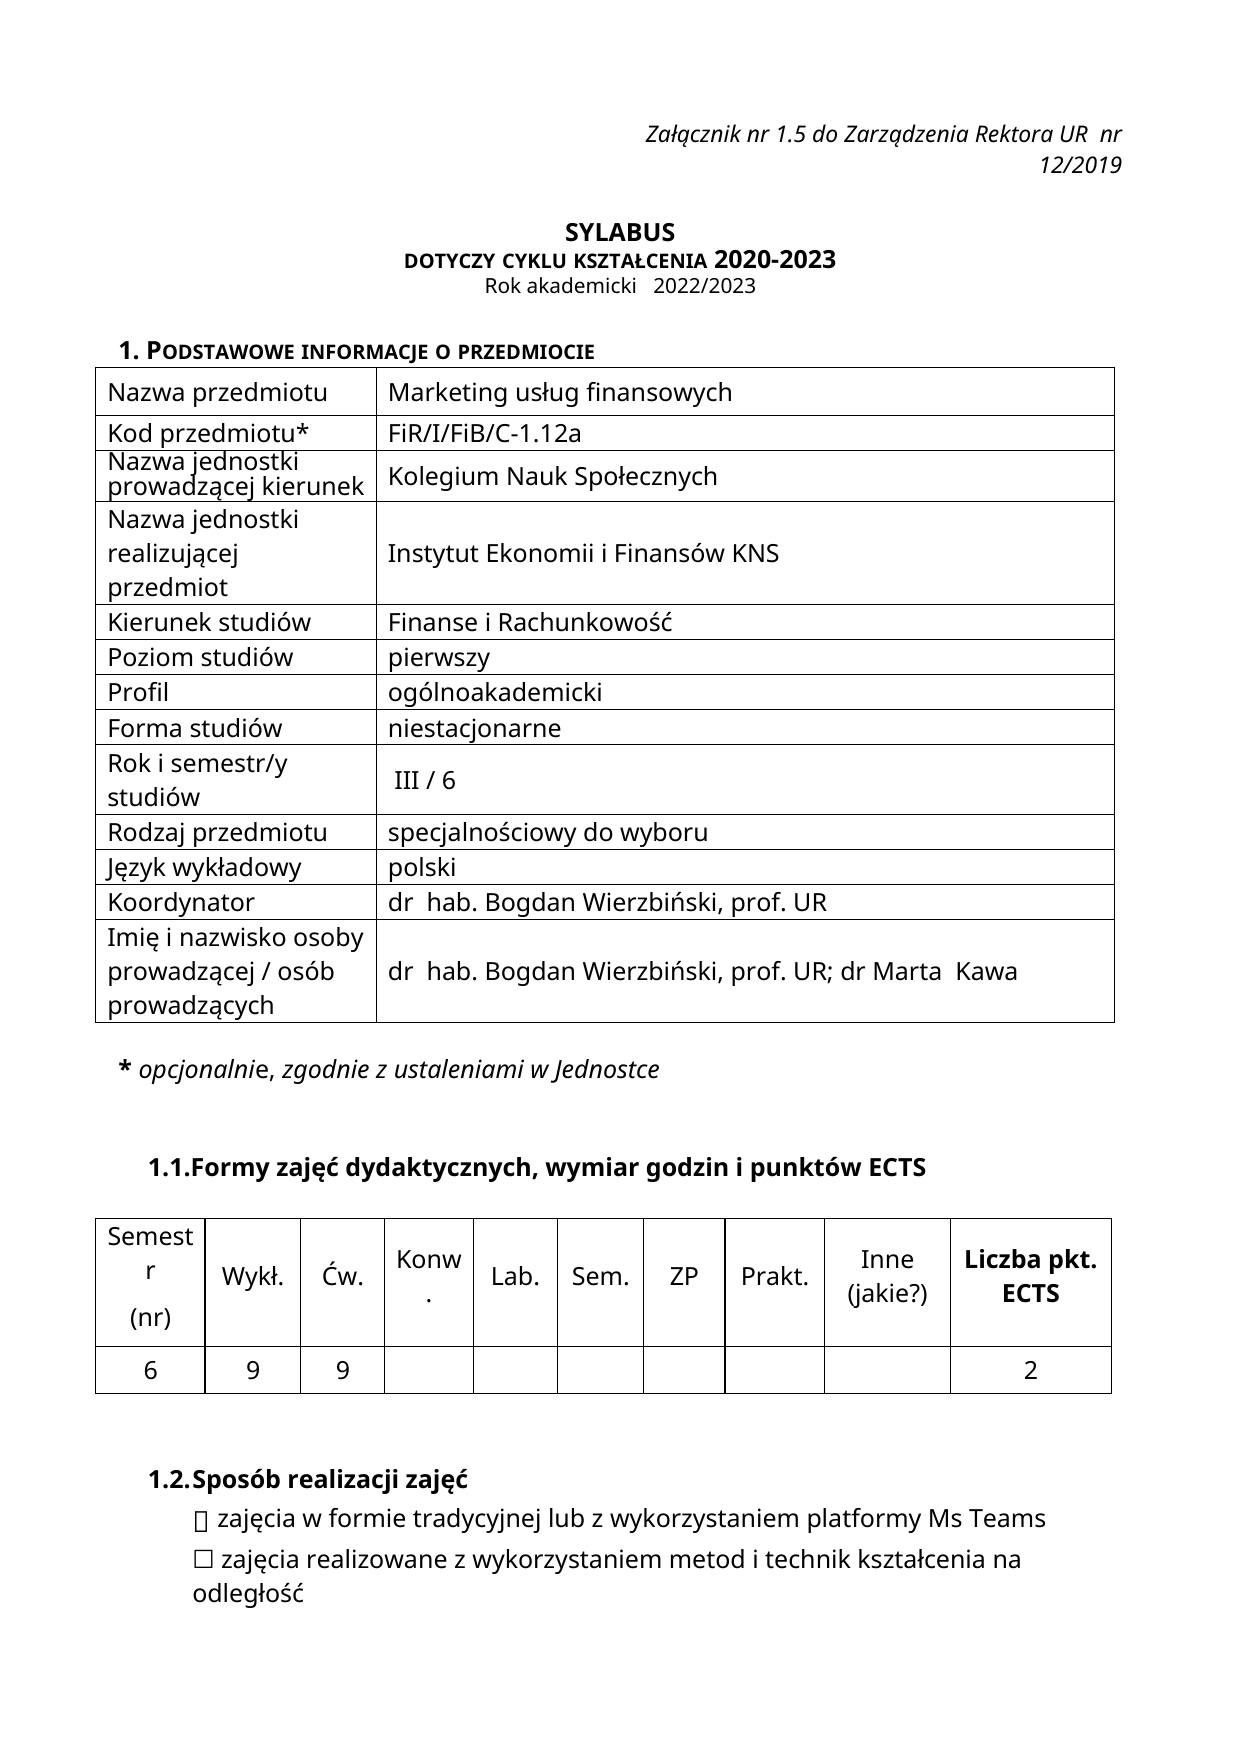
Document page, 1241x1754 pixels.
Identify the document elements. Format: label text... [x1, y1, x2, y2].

text Załącznik nr 1.5 do Zarządzenia Rektora UR nr 12/2019 [118, 118, 1122, 181]
table_header Nazwa przedmiotu [96, 368, 376, 414]
text 1.1.Formy zajęć dydaktycznych, wymiar godzin i punktów ECTS [148, 1149, 1122, 1183]
table_cell ogólnoakademicki [377, 675, 1114, 709]
table_cell Kod przedmiotu* [96, 416, 376, 449]
table_cell Nazwa jednostki realizującej przedmiot [96, 502, 376, 604]
table_cell [558, 1347, 643, 1393]
table_cell Profil [96, 675, 376, 709]
table_cell dr hab. Bogdan Wierzbiński, prof. UR [377, 885, 1114, 919]
table_cell Język wykładowy [96, 850, 376, 884]
table_cell [474, 1347, 557, 1393]
table_header Semestr (nr) [96, 1219, 204, 1346]
table_cell polski [377, 850, 1114, 884]
text 1.2. Sposób realizacji zajęć [148, 1462, 1122, 1496]
table_cell [385, 1347, 473, 1393]
table_cell Rok i semestr/y studiów [96, 745, 376, 813]
text SYLABUS [118, 215, 1122, 249]
table_cell [825, 1347, 950, 1393]
table_cell Kierunek studiów [96, 605, 376, 639]
table_header Marketing usług finansowych [377, 368, 1114, 414]
table_cell Finanse i Rachunkowość [377, 605, 1114, 639]
table_header Prakt. [726, 1219, 824, 1346]
table_cell [644, 1347, 724, 1393]
table_cell Poziom studiów [96, 640, 376, 674]
table_cell Instytut Ekonomii i Finansów KNS [377, 502, 1114, 604]
table_cell niestacjonarne [377, 710, 1114, 744]
table_header Sem. [558, 1219, 643, 1346]
table_header Lab. [474, 1219, 557, 1346]
table_cell III / 6 [377, 745, 1114, 813]
table_cell Imię i nazwisko osoby prowadzącej / osób prowadzących [96, 920, 376, 1022]
text dotyczy cyklu kształcenia 2020-2023 [118, 249, 1122, 274]
table_header Wykł. [206, 1219, 300, 1346]
text * opcjonalnie, zgodnie z ustaleniami w Jednostce [118, 1052, 1122, 1086]
table_cell 9 [301, 1347, 384, 1393]
table_cell 6 [96, 1347, 204, 1393]
table_header Liczba pkt. ECTS [951, 1219, 1111, 1346]
table_cell 9 [206, 1347, 300, 1393]
table_cell Nazwa jednostki prowadzącej kierunek [96, 451, 376, 501]
table_cell specjalnościowy do wyboru [377, 815, 1114, 848]
table_header ZP [644, 1219, 724, 1346]
table_header Konw. [385, 1219, 473, 1346]
text 1. Podstawowe informacje o przedmiocie [118, 333, 1122, 367]
table_cell [726, 1347, 824, 1393]
table_cell Rodzaj przedmiotu [96, 815, 376, 848]
table_header Ćw. [301, 1219, 384, 1346]
text  zajęcia w formie tradycyjnej lub z wykorzystaniem platformy Ms Teams [192, 1496, 1122, 1541]
table_cell pierwszy [377, 640, 1114, 674]
table_cell dr hab. Bogdan Wierzbiński, prof. UR; dr Marta Kawa [377, 920, 1114, 1022]
table_header Inne (jakie?) [825, 1219, 950, 1346]
table_cell Forma studiów [96, 710, 376, 744]
table_cell FiR/I/FiB/C-1.12a [377, 416, 1114, 449]
text ☐ zajęcia realizowane z wykorzystaniem metod i technik kształcenia na odległość [192, 1541, 1122, 1609]
text Rok akademicki 2022/2023 [118, 274, 1122, 299]
table_cell Kolegium Nauk Społecznych [377, 451, 1114, 501]
table_cell Koordynator [96, 885, 376, 919]
table_cell 2 [951, 1347, 1111, 1393]
